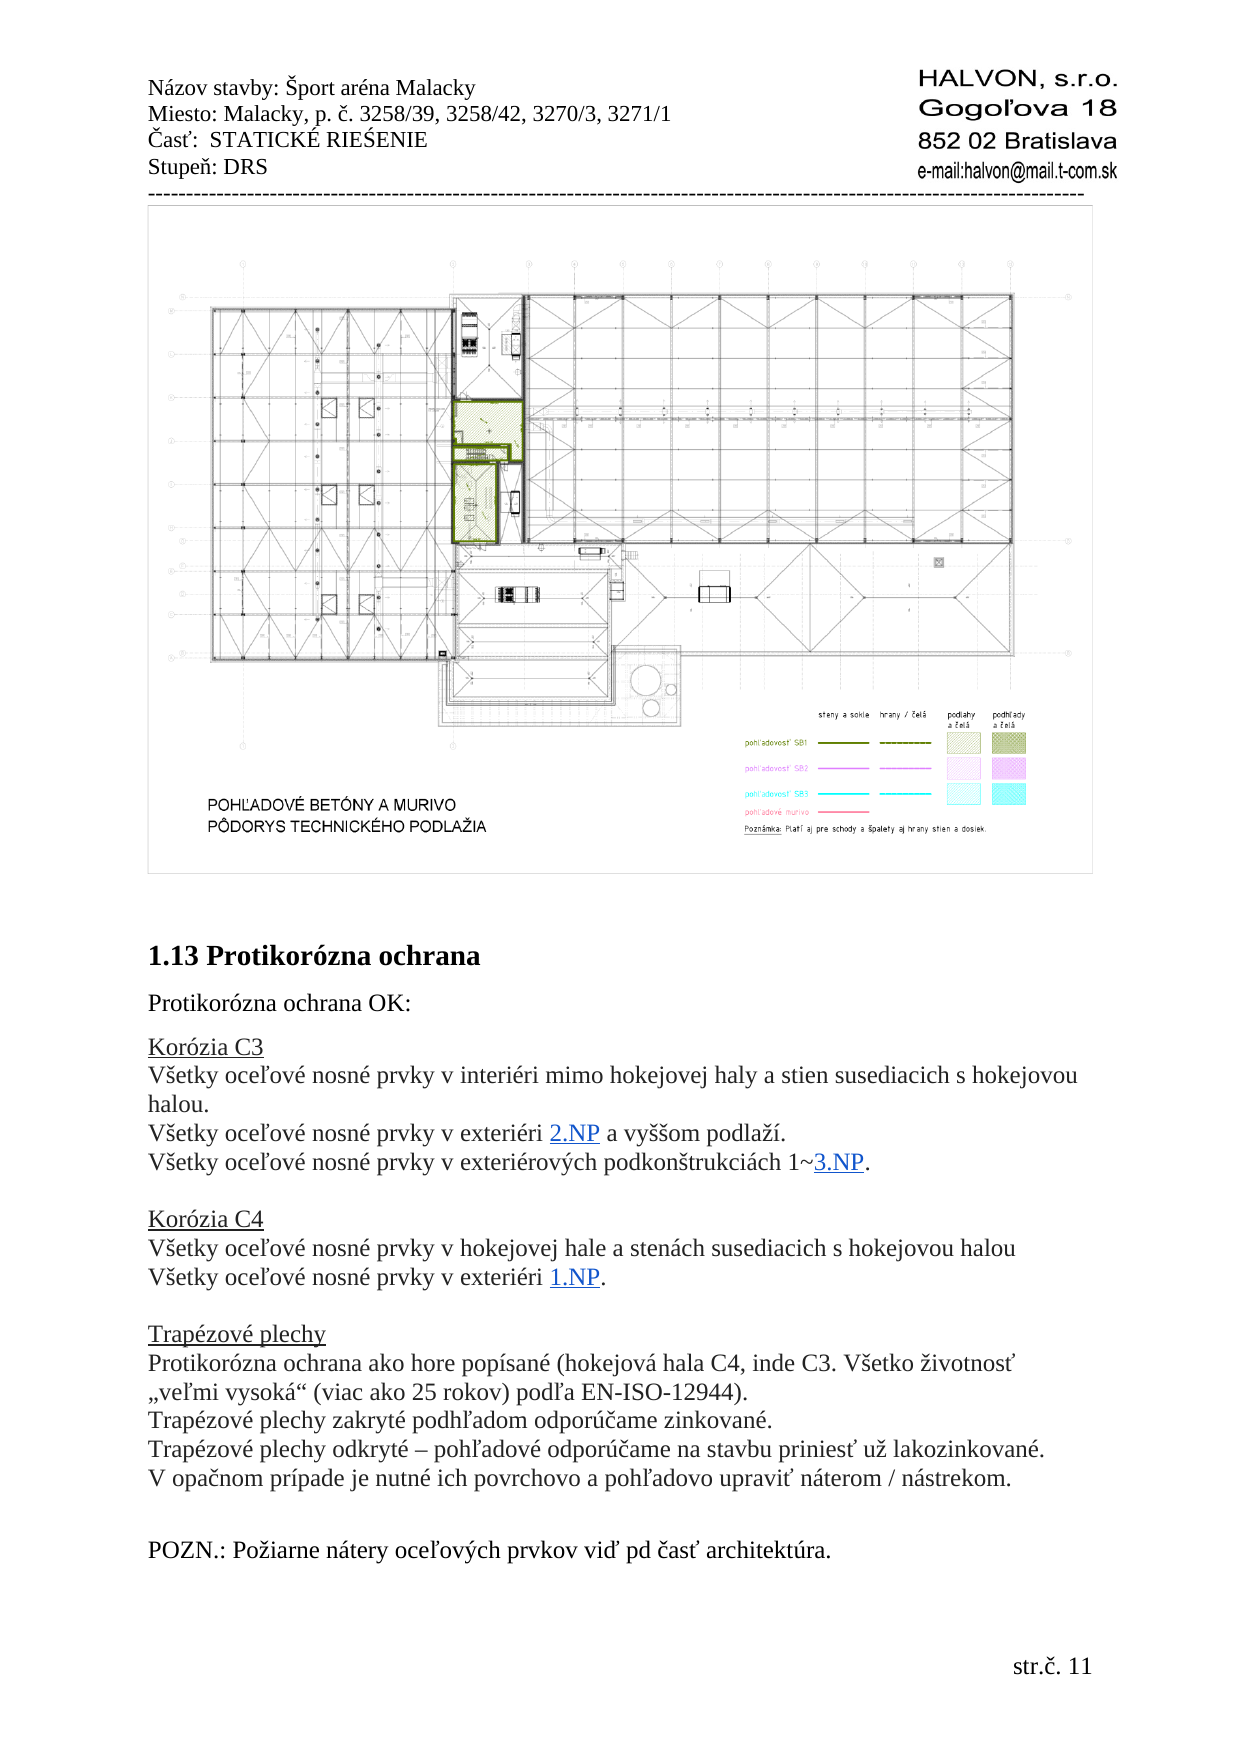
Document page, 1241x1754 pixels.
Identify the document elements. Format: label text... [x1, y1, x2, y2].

text Všetky oceľové nosné prvky v hokejovej hale a stenách susediacich s hokejovou halou [148, 1233, 1093, 1262]
picture [908, 57, 1130, 190]
text POZN.: Požiarne nátery oceľových prvkov viď pd časť architektúra. [148, 1535, 1093, 1563]
text Trapézové plechy zakryté podhľadom odporúčame zinkované. [148, 1405, 1093, 1434]
picture [147, 205, 1093, 874]
text Korózia C4 [148, 1204, 1093, 1233]
text Trapézové plechy [148, 1319, 1093, 1348]
text Všetky oceľové nosné prvky v exteriéri 1.NP. [148, 1262, 1093, 1290]
text Korózia C3 [148, 1032, 1093, 1060]
text Protikorózna ochrana OK: [148, 988, 1093, 1017]
text Trapézové plechy odkryté – pohľadové odporúčame na stavbu priniesť už lakozinkované. V opačnom prípade je nutné ich povrchovo a pohľadovo upraviť náterom / nástrekom. [148, 1434, 1093, 1492]
text Protikorózna ochrana ako hore popísané (hokejová hala C4, inde C3. Všetko životnosť „veľmi vysoká“ (viac ako 25 rokov) podľa EN-ISO-12944). [148, 1348, 1093, 1405]
text Všetky oceľové nosné prvky v exteriéri 2.NP a vyššom podlaží. [148, 1118, 1093, 1147]
text Všetky oceľové nosné prvky v exteriérových podkonštrukciách 1~3.NP. [148, 1147, 1093, 1175]
text Všetky oceľové nosné prvky v interiéri mimo hokejovej haly a stien susediacich s hokejovou halou. [148, 1060, 1093, 1118]
text 1.13 Protikorózna ochrana [148, 938, 1093, 972]
